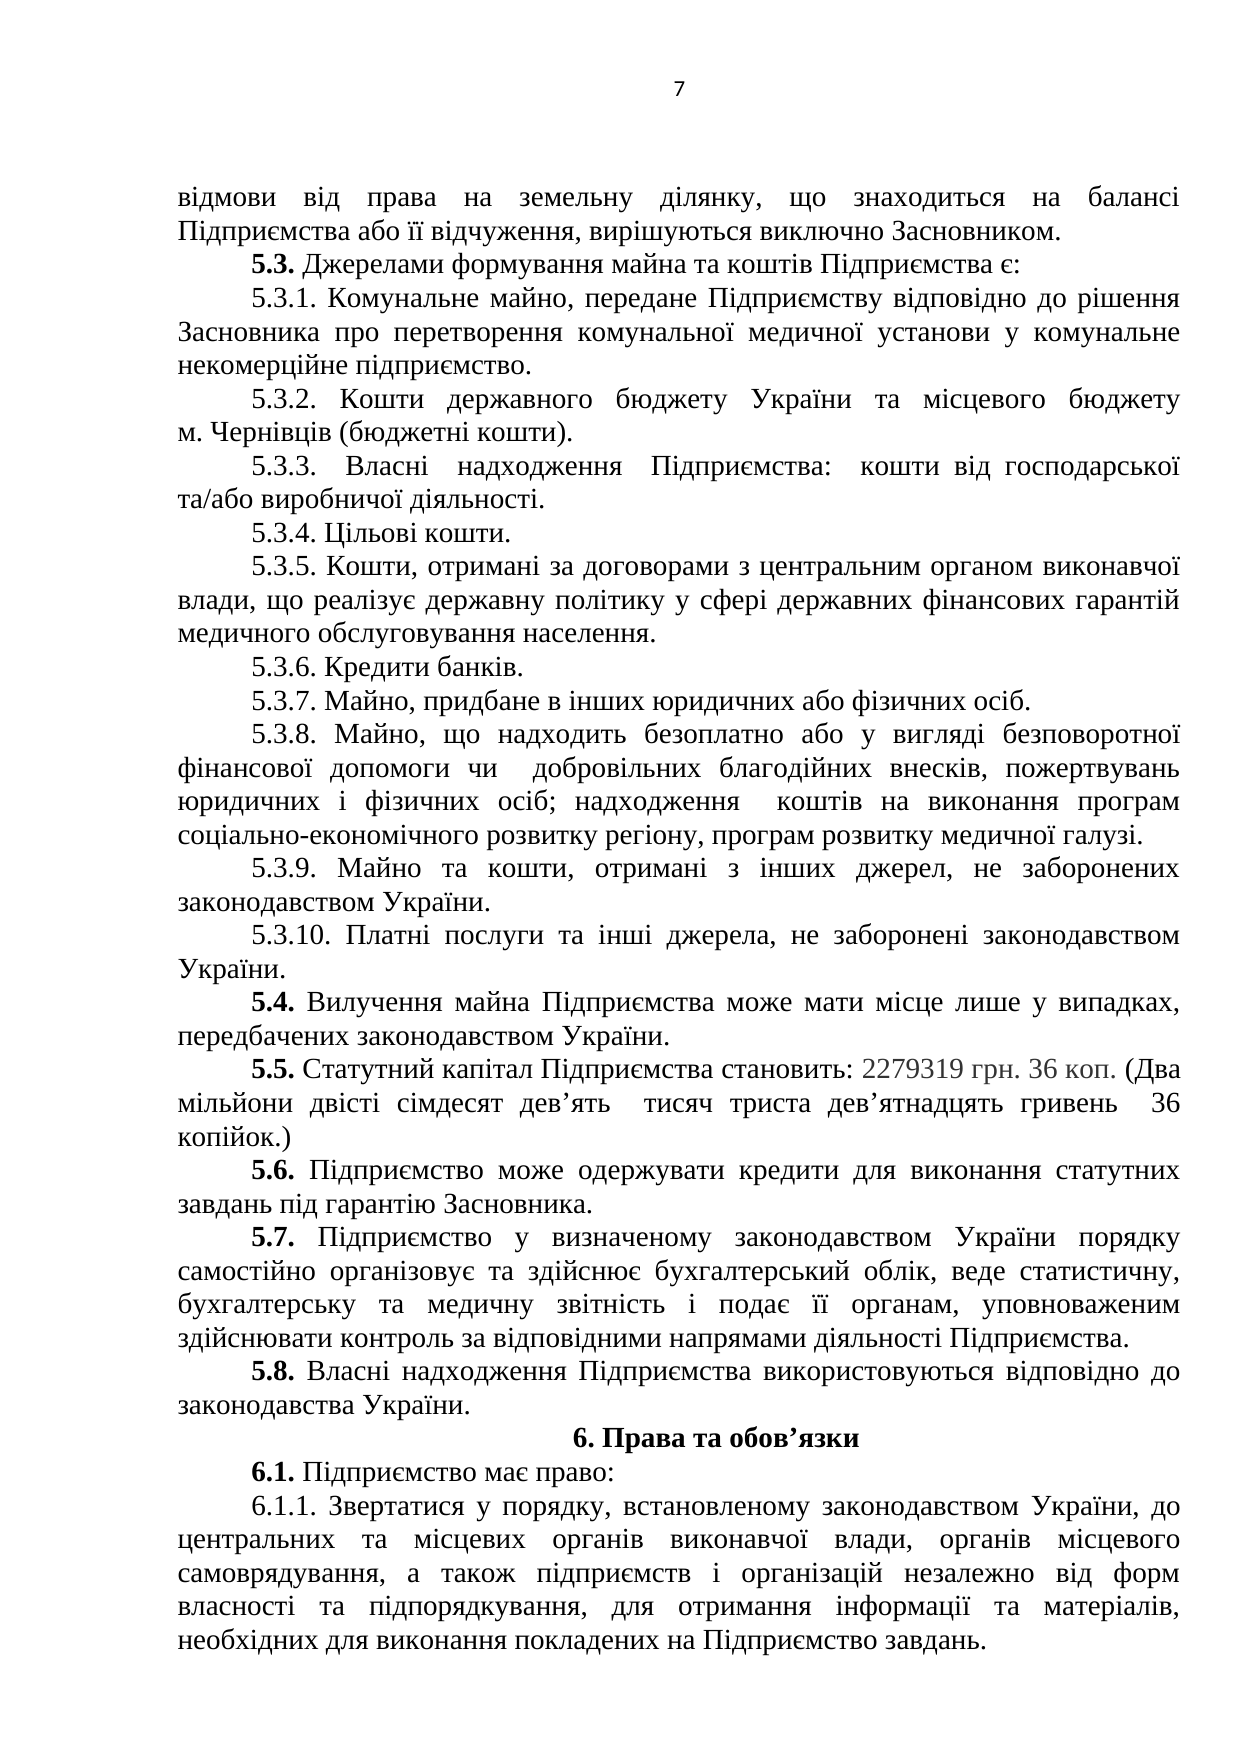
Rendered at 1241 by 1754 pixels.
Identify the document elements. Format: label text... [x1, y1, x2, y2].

text 5.4. Вилучення майна Підприємства може мати місце лише у випадках, передбачених законодавством України. [177, 984, 1181, 1052]
text 5.3. Джерелами формування майна та коштів Підприємства є: [177, 247, 1181, 280]
text 5.8. Власні надходження Підприємства використовуються відповідно до законодавства України. [177, 1353, 1181, 1421]
text 5.3.8. Майно, що надходить безоплатно або у вигляді безповоротної фінансової допомоги чи добровільних благодійних внесків, пожертвувань юридичних і фізичних осіб; надходження коштів на виконання програм соціально-економічного розвитку регіону, програм розвитку медичної галузі. [177, 716, 1181, 850]
text 5.3.10. Платні послуги та інші джерела, не заборонені законодавством України. [177, 917, 1181, 984]
text 5.3.7. Майно, придбане в інших юридичних або фізичних осіб. [177, 683, 1181, 716]
text 5.5. Статутний капітал Підприємства становить: 2279319 грн. 36 коп. (Два мільйони двісті сімдесят дев’ять тисяч триста дев’ятнадцять гривень 36 копійок.) [177, 1052, 1181, 1152]
text 5.3.4. Цільові кошти. [177, 515, 1181, 548]
text 5.3.5. Кошти, отримані за договорами з центральним органом виконавчої влади, що реалізує державну політику у сфері державних фінансових гарантій медичного обслуговування населення. [177, 548, 1181, 649]
text 6. Права та обов’язки [177, 1421, 1181, 1454]
text 5.7. Підприємство у визначеному законодавством України порядку самостійно організовує та здійснює бухгалтерський облік, веде статистичну, бухгалтерську та медичну звітність і подає її органам, уповноваженим здійснювати контроль за відповідними напрямами діяльності Підприємства. [177, 1219, 1181, 1353]
text 5.3.3. Власні надходження Підприємства: кошти від господарської та/або виробничої діяльності. [177, 448, 1181, 515]
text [177, 179, 1181, 247]
text 6.1.1. Звертатися у порядку, встановленому законодавством України, до центральних та місцевих органів виконавчої влади, органів місцевого самоврядування, а також підприємств і організацій незалежно від форм власності та підпорядкування, для отримання інформації та матеріалів, необхідних для виконання покладених на Підприємство завдань. [177, 1488, 1181, 1655]
text 6.1. Підприємство має право: [177, 1454, 1181, 1488]
text 5.3.6. Кредити банків. [177, 649, 1181, 683]
text 5.6. Підприємство може одержувати кредити для виконання статутних завдань під гарантію Засновника. [177, 1152, 1181, 1219]
text 5.3.2. Кошти державного бюджету України та місцевого бюджету м. Чернівців (бюджетні кошти). [177, 381, 1181, 448]
text 5.3.1. Комунальне майно, передане Підприємству відповідно до рішення Засновника про перетворення комунальної медичної установи у комунальне некомерційне підприємство. [177, 280, 1181, 381]
text 5.3.9. Майно та кошти, отримані з інших джерел, не заборонених законодавством України. [177, 850, 1181, 917]
